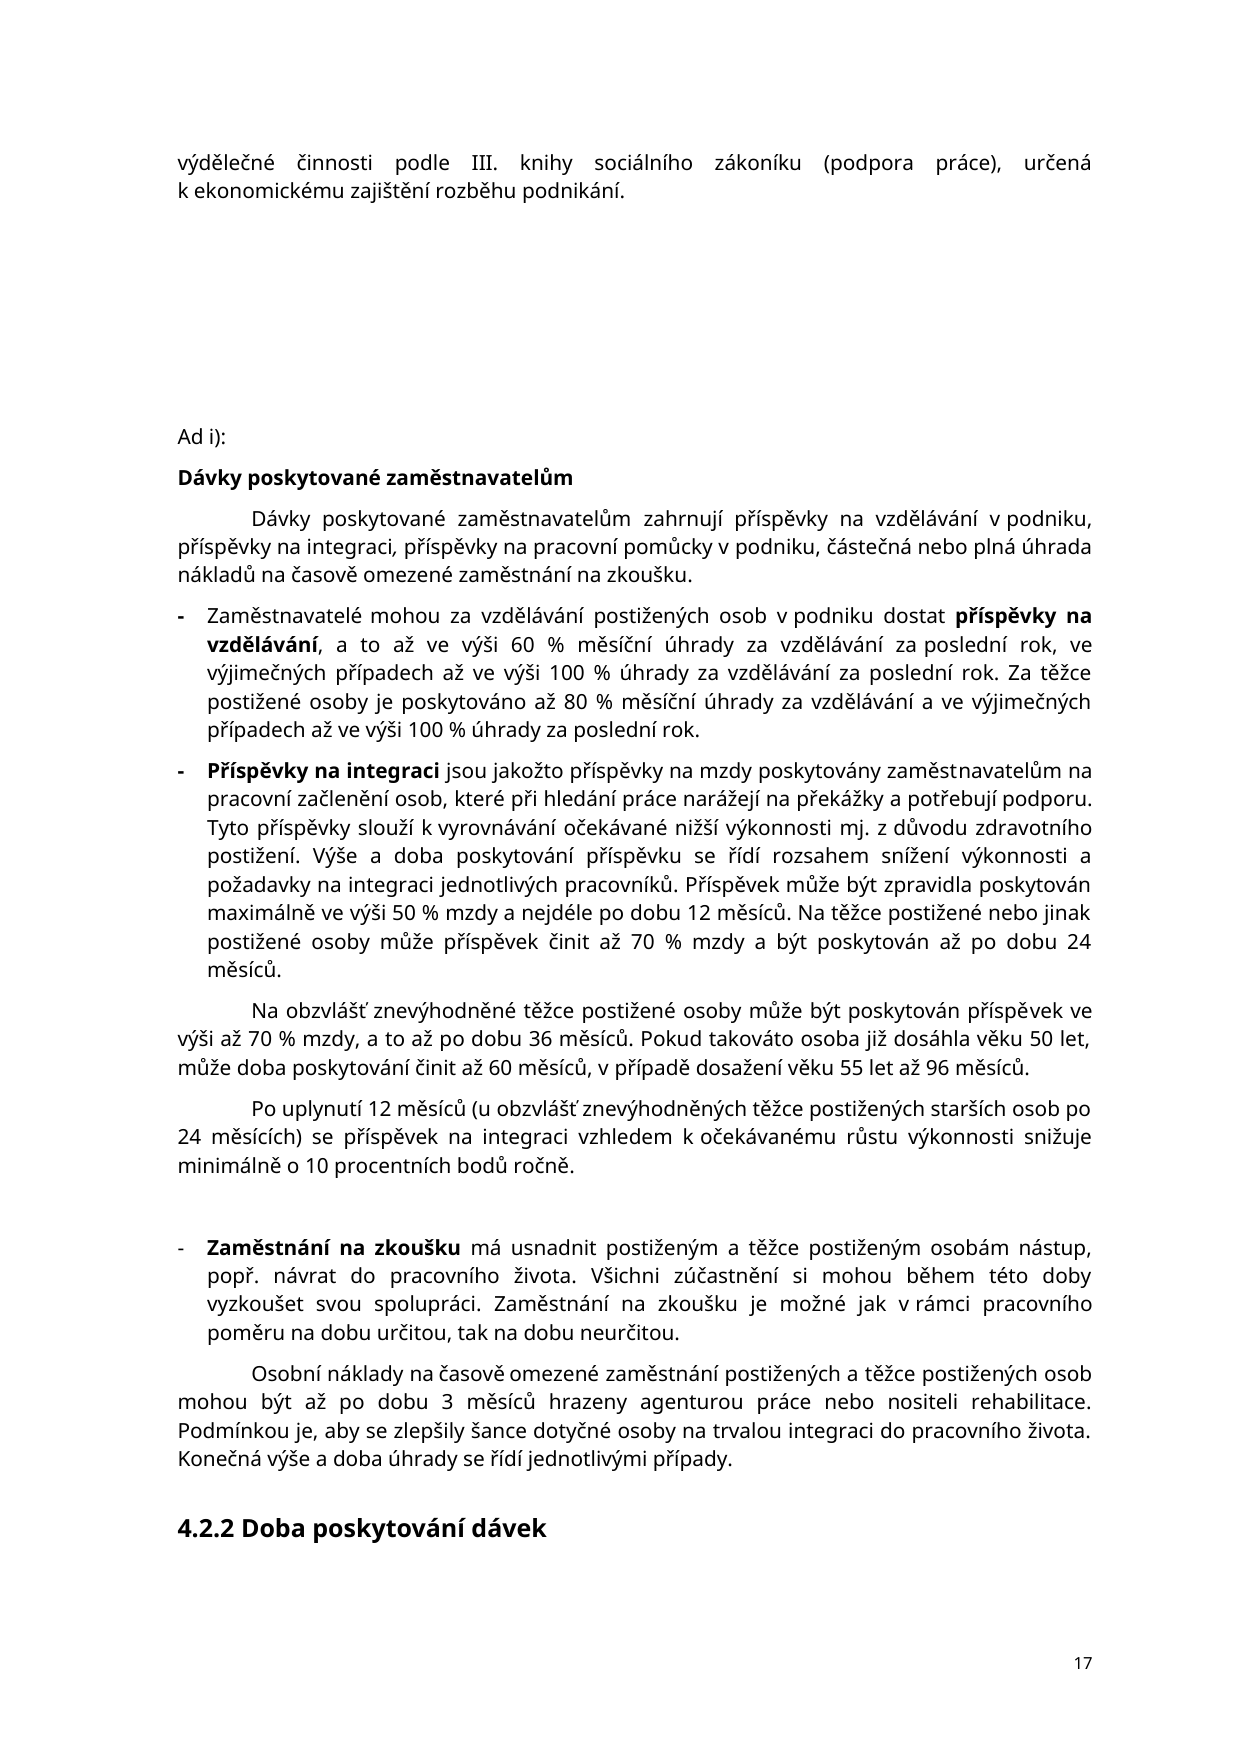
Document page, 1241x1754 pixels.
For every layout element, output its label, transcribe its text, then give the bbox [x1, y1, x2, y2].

text Na obzvlášť znevýhodněné těžce postižené osoby může být poskytován příspěvek ve výši až 70 % mzdy, a to až po dobu 36 měsíců. Pokud takováto osoba již dosáhla věku 50 let, může doba poskytování činit až 60 měsíců, v případě dosažení věku 55 let až 96 měsíců. [177, 996, 1092, 1081]
text Ad i): [177, 422, 1092, 450]
text Osobní náklady na časově omezené zaměstnání postižených a těžce postižených osob mohou být až po dobu 3 měsíců hrazeny agenturou práce nebo nositeli rehabilitace. Podmínkou je, aby se zlepšily šance dotyčné osoby na trvalou integraci do pracovního života. Konečná výše a doba úhrady se řídí jednotlivými případy. [177, 1359, 1092, 1473]
text - Zaměstnavatelé mohou za vzdělávání postižených osob v podniku dostat příspěvky na vzdělávání, a to až ve výši 60 % měsíční úhrady za vzdělávání za poslední rok, ve výjimečných případech až ve výši 100 % úhrady za vzdělávání za poslední rok. Za těžce postižené osoby je poskytováno až 80 % měsíční úhrady za vzdělávání a ve výjimečných případech až ve výši 100 % úhrady za poslední rok. [177, 601, 1092, 744]
text Po uplynutí 12 měsíců (u obzvlášť znevýhodněných těžce postižených starších osob po 24 měsících) se příspěvek na integraci vzhledem k očekávanému růstu výkonnosti snižuje minimálně o 10 procentních bodů ročně. [177, 1094, 1092, 1179]
title 4.2.2 Doba poskytování dávek [177, 1510, 1092, 1544]
text - Zaměstnání na zkoušku má usnadnit postiženým a těžce postiženým osobám nástup, popř. návrat do pracovního života. Všichni zúčastnění si mohou během této doby vyzkoušet svou spolupráci. Zaměstnání na zkoušku je možné jak v rámci pracovního poměru na dobu určitou, tak na dobu neurčitou. [177, 1233, 1092, 1346]
text Dávky poskytované zaměstnavatelům zahrnují příspěvky na vzdělávání v podniku, příspěvky na integraci, příspěvky na pracovní pomůcky v podniku, částečná nebo plná úhrada nákladů na časově omezené zaměstnání na zkoušku. [177, 504, 1092, 589]
text Dávky poskytované zaměstnavatelům [177, 463, 1092, 491]
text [177, 148, 1092, 204]
text - Příspěvky na integraci jsou jakožto příspěvky na mzdy poskytovány zaměstnavatelům na pracovní začlenění osob, které při hledání práce narážejí na překážky a potřebují podporu. Tyto příspěvky slouží k vyrovnávání očekávané nižší výkonnosti mj. z důvodu zdravotního postižení. Výše a doba poskytování příspěvku se řídí rozsahem snížení výkonnosti a požadavky na integraci jednotlivých pracovníků. Příspěvek může být zpravidla poskytován maximálně ve výši 50 % mzdy a nejdéle po dobu 12 měsíců. Na těžce postižené nebo jinak postižené osoby může příspěvek činit až 70 % mzdy a být poskytován až po dobu 24 měsíců. [177, 756, 1092, 984]
